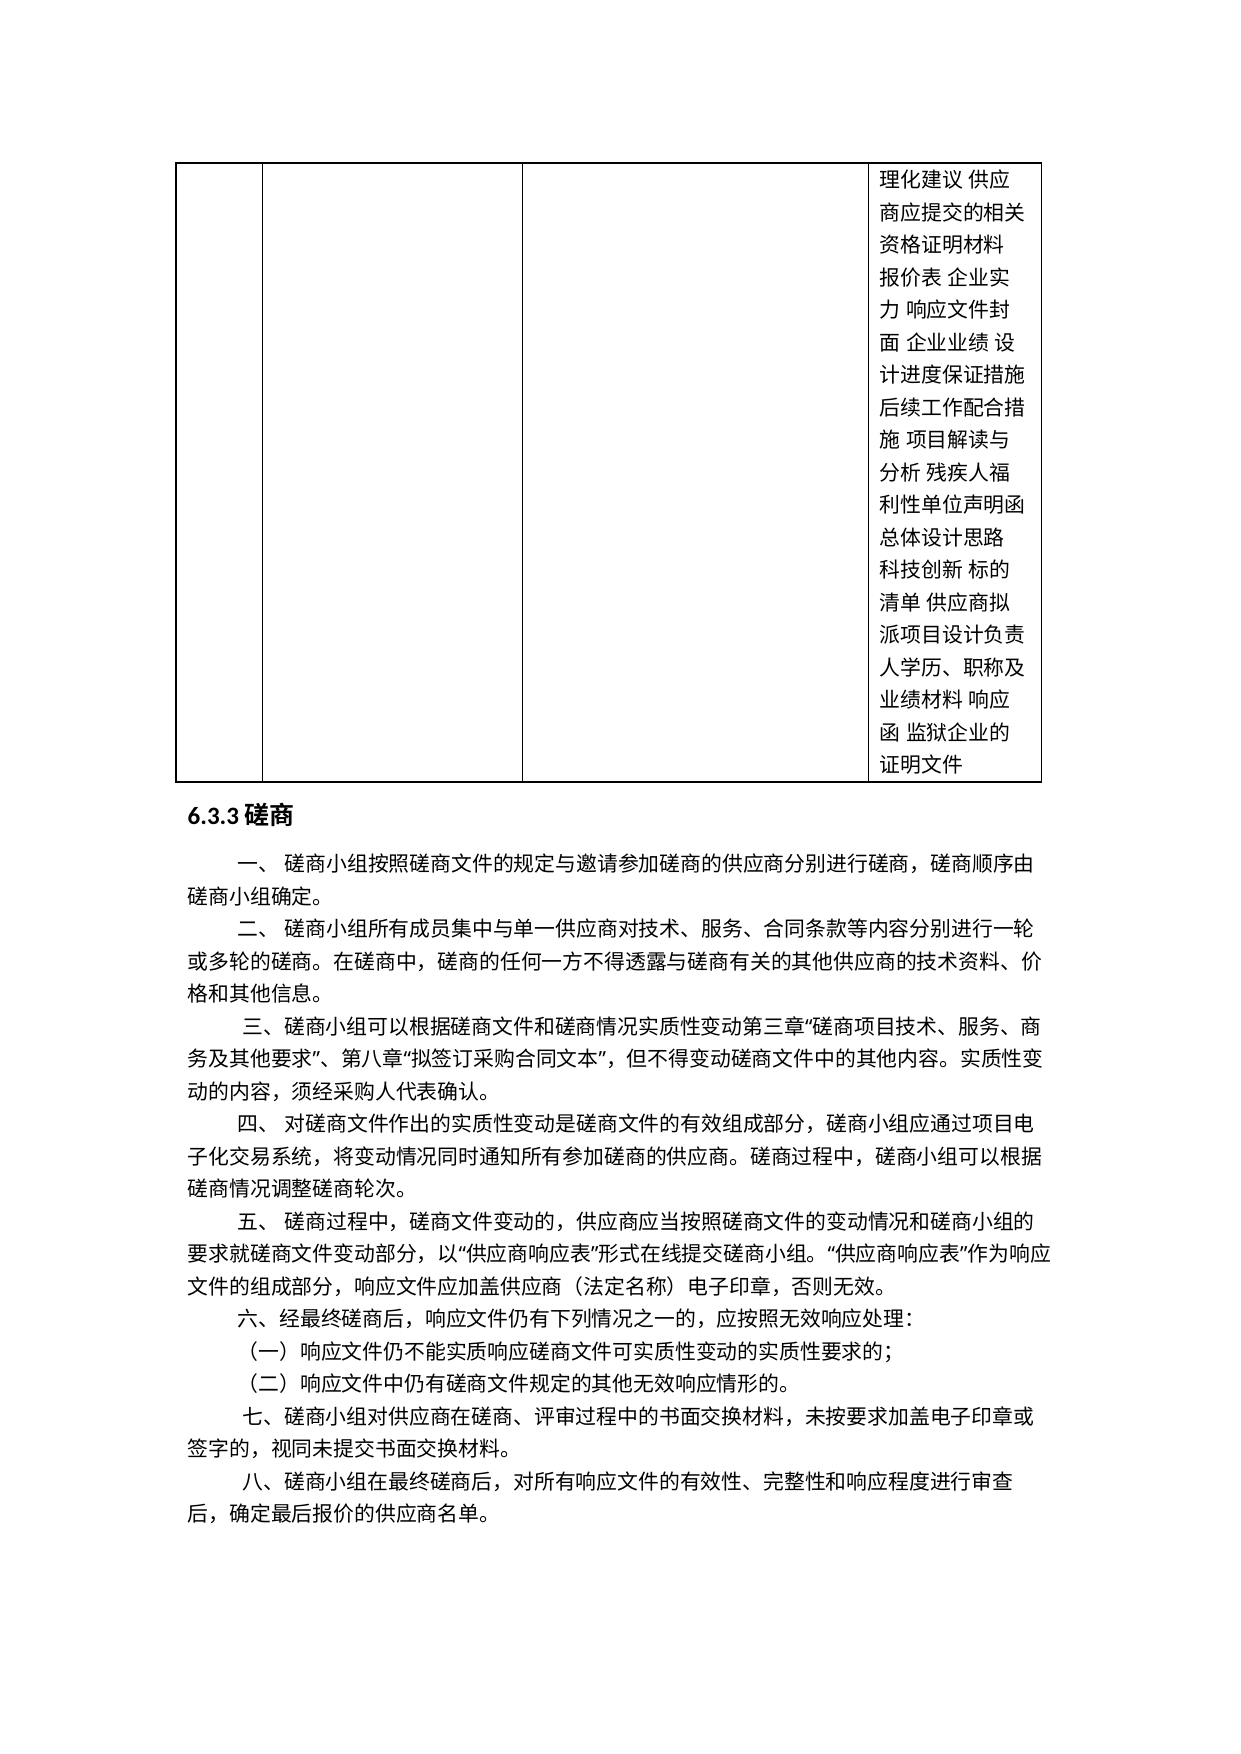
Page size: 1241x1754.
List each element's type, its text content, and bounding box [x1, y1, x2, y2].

table_cell 6 [177, 164, 262, 781]
text 三、磋商小组可以根据磋商文件和磋商情况实质性变动第三章“磋商项目技术、服务、商务及其他要求”、第八章“拟签订采购合同文本”，但不得变动磋商文件中的其他内容。实质性变动的内容，须经采购人代表确认。 [187, 1010, 1053, 1108]
text 八、磋商小组在最终磋商后，对所有响应文件的有效性、完整性和响应程度进行审查后，确定最后报价的供应商名单。 [187, 1465, 1053, 1530]
text 一、 磋商小组按照磋商文件的规定与邀请参加磋商的供应商分别进行磋商，磋商顺序由磋商小组确定。 [187, 848, 1053, 913]
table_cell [263, 164, 522, 781]
text 四、 对磋商文件作出的实质性变动是磋商文件的有效组成部分，磋商小组应通过项目电子化交易系统，将变动情况同时通知所有参加磋商的供应商。磋商过程中，磋商小组可以根据磋商情况调整磋商轮次。 [187, 1108, 1053, 1205]
text 六、经最终磋商后，响应文件仍有下列情况之一的，应按照无效响应处理： [187, 1303, 1053, 1335]
text 二、 磋商小组所有成员集中与单一供应商对技术、服务、合同条款等内容分别进行一轮或多轮的磋商。在磋商中，磋商的任何一方不得透露与磋商有关的其他供应商的技术资料、价格和其他信息。 [187, 913, 1053, 1010]
text 七、磋商小组对供应商在磋商、评审过程中的书面交换材料，未按要求加盖电子印章或签字的，视同未提交书面交换材料。 [187, 1400, 1053, 1465]
text （二）响应文件中仍有磋商文件规定的其他无效响应情形的。 [187, 1368, 1053, 1400]
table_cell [869, 164, 1041, 781]
text （一）响应文件仍不能实质响应磋商文件可实质性变动的实质性要求的； [187, 1335, 1053, 1368]
text 6.3.3磋商 [187, 783, 1053, 848]
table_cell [523, 164, 868, 781]
text 五、 磋商过程中，磋商文件变动的，供应商应当按照磋商文件的变动情况和磋商小组的要求就磋商文件变动部分，以“供应商响应表”形式在线提交磋商小组。“供应商响应表”作为响应文件的组成部分，响应文件应加盖供应商（法定名称）电子印章，否则无效。 [187, 1205, 1053, 1303]
